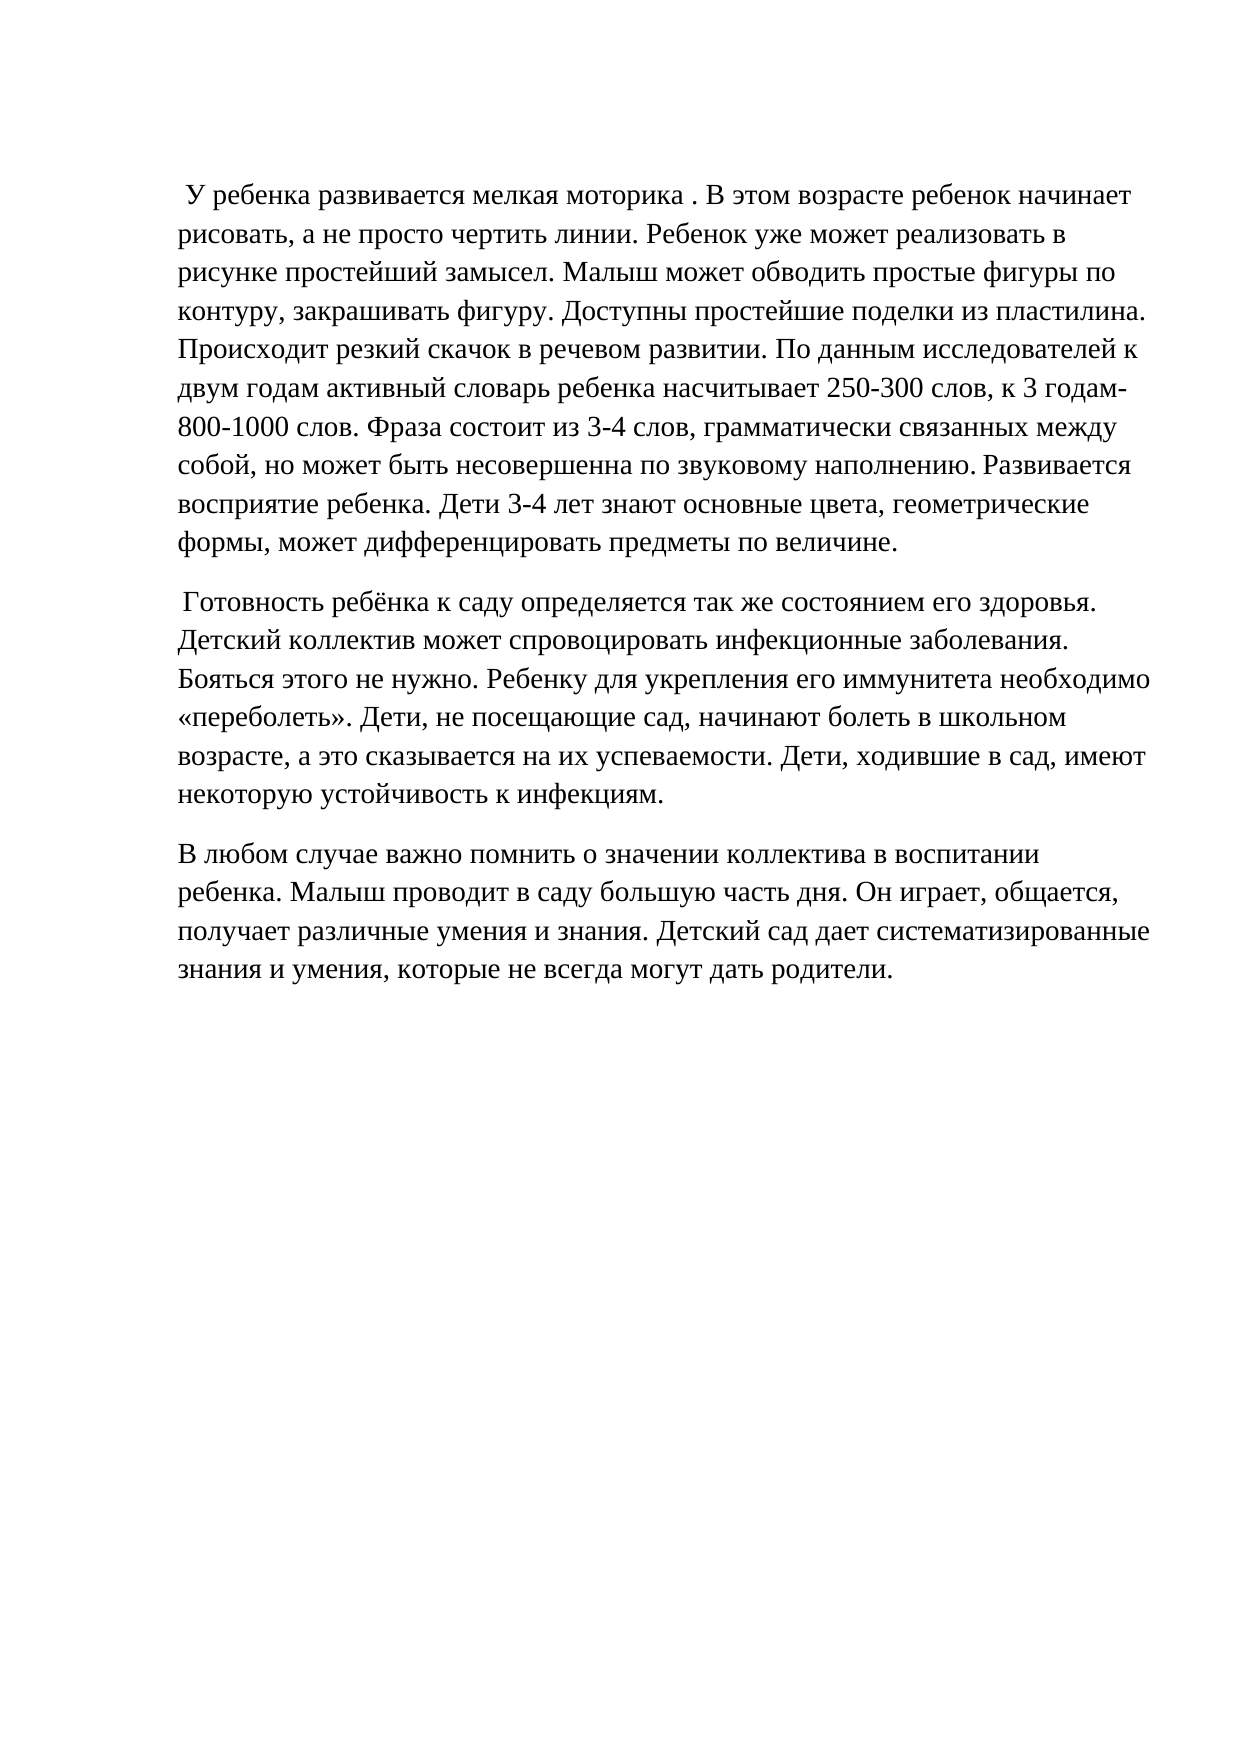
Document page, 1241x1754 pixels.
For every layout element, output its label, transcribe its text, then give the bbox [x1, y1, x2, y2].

text Готовность ребёнка к саду определяется так же состоянием его здоровья. Детский коллектив может спровоцировать инфекционные заболевания. Бояться этого не нужно. Ребенку для укрепления его иммунитета необходимо «переболеть». Дети, не посещающие сад, начинают болеть в школьном возрасте, а это сказывается на их успеваемости. Дети, ходившие в сад, имеют некоторую устойчивость к инфекциям. [177, 584, 1152, 810]
text У ребенка развивается мелкая моторика . В этом возрасте ребенок начинает рисовать, а не просто чертить линии. Ребенок уже может реализовать в рисунке простейший замысел. Малыш может обводить простые фигуры по контуру, закрашивать фигуру. Доступны простейшие поделки из пластилина. Происходит резкий скачок в речевом развитии. По данным исследователей к двум годам активный словарь ребенка насчитывает 250-300 слов, к 3 годам- 800-1000 слов. Фраза состоит из 3-4 слов, грамматически связанных между собой, но может быть несовершенна по звуковому наполнению. Развивается восприятие ребенка. Дети 3-4 лет знают основные цвета, геометрические формы, может дифференцировать предметы по величине. [177, 177, 1152, 558]
text В любом случае важно помнить о значении коллектива в воспитании ребенка. Малыш проводит в саду большую часть дня. Он играет, общается, получает различные умения и знания. Детский сад дает систематизированные знания и умения, которые не всегда могут дать родители. [177, 836, 1152, 985]
